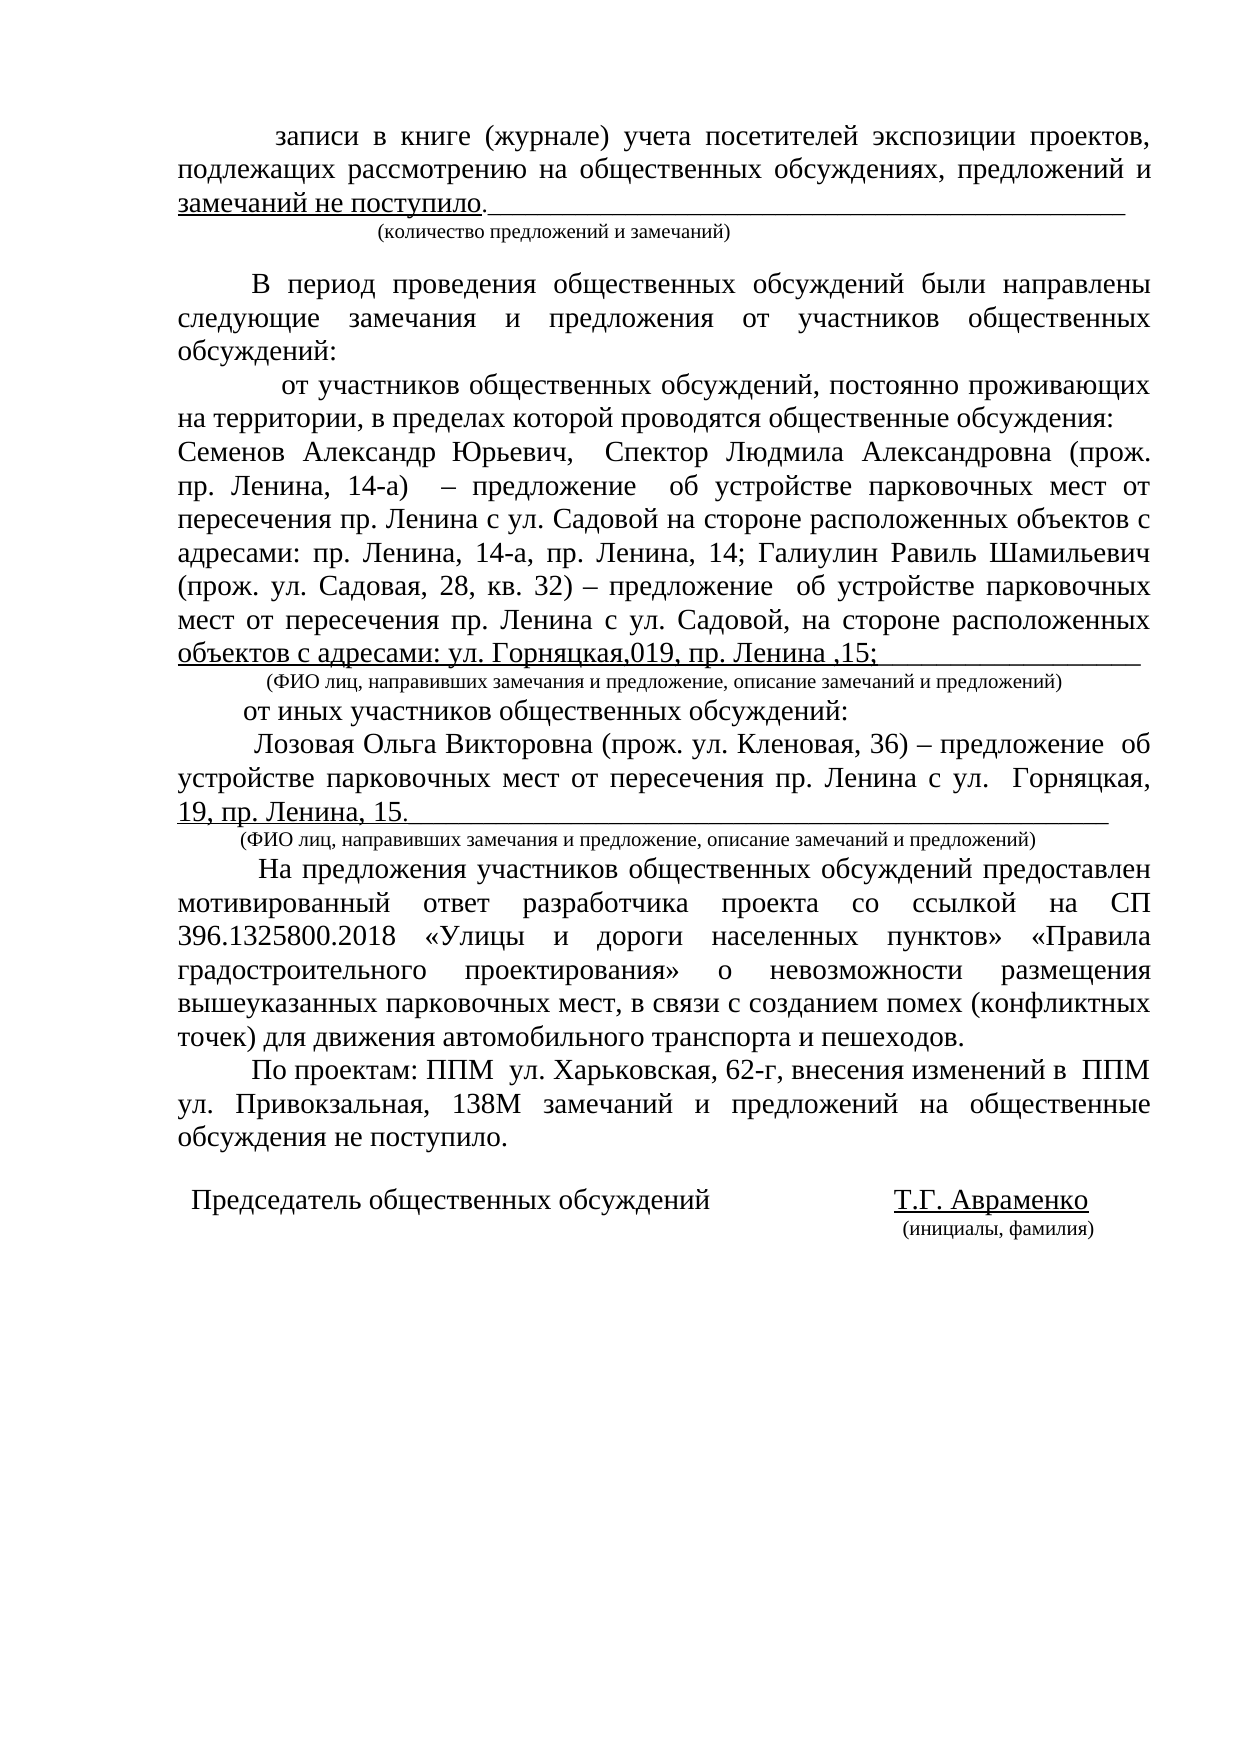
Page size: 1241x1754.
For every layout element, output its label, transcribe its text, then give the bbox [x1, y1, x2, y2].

text от иных участников общественных обсуждений: [177, 693, 1152, 727]
text (ФИО лиц, направивших замечания и предложение, описание замечаний и предложений) [177, 827, 1152, 851]
text (количество предложений и замечаний) [177, 219, 1152, 243]
text Лозовая Ольга Викторовна (прож. ул. Кленовая, 36) – предложение об устройстве парковочных мест от пересечения пр. Ленина с ул. Горняцкая, 19, пр. Ленина, 15.________________________________________________________ [177, 727, 1152, 827]
text (инициалы, фамилия) [177, 1215, 1152, 1239]
text В период проведения общественных обсуждений были направлены следующие замечания и предложения от участников общественных обсуждений: [177, 266, 1152, 367]
text Семенов Александр Юрьевич, Спектор Людмила Александровна (прож. пр. Ленина, 14-а) – предложение об устройстве парковочных мест от пересечения пр. Ленина с ул. Садовой на стороне расположенных объектов с адресами: пр. Ленина, 14-а, пр. Ленина, 14; Галиулин Равиль Шамильевич (прож. ул. Садовая, 28, кв. 32) – предложение об устройстве парковочных мест от пересечения пр. Ленина с ул. Садовой, на стороне расположенных объектов с адресами: ул. Горняцкая,019, пр. Ленина ,15;__________________ [177, 434, 1152, 669]
text На предложения участников общественных обсуждений предоставлен мотивированный ответ разработчика проекта со ссылкой на СП 396.1325800.2018 «Улицы и дороги населенных пунктов» «Правила градостроительного проектирования» о невозможности размещения вышеуказанных парковочных мест, в связи с созданием помех (конфликтных точек) для движения автомобильного транспорта и пешеходов. [177, 851, 1152, 1052]
text записи в книге (журнале) учета посетителей экспозиции проектов, подлежащих рассмотрению на общественных обсуждениях, предложений и замечаний не поступило.___________________________________________________ [177, 118, 1152, 219]
text Председатель общественных обсуждений Т.Г. Авраменко [177, 1182, 1152, 1215]
text от участников общественных обсуждений, постоянно проживающих на территории, в пределах которой проводятся общественные обсуждения: [177, 367, 1152, 434]
text (ФИО лиц, направивших замечания и предложение, описание замечаний и предложений) [177, 669, 1152, 693]
text По проектам: ППМ ул. Харьковская, 62-г, внесения изменений в ППМ ул. Привокзальная, 138М замечаний и предложений на общественные обсуждения не поступило. [177, 1052, 1152, 1153]
